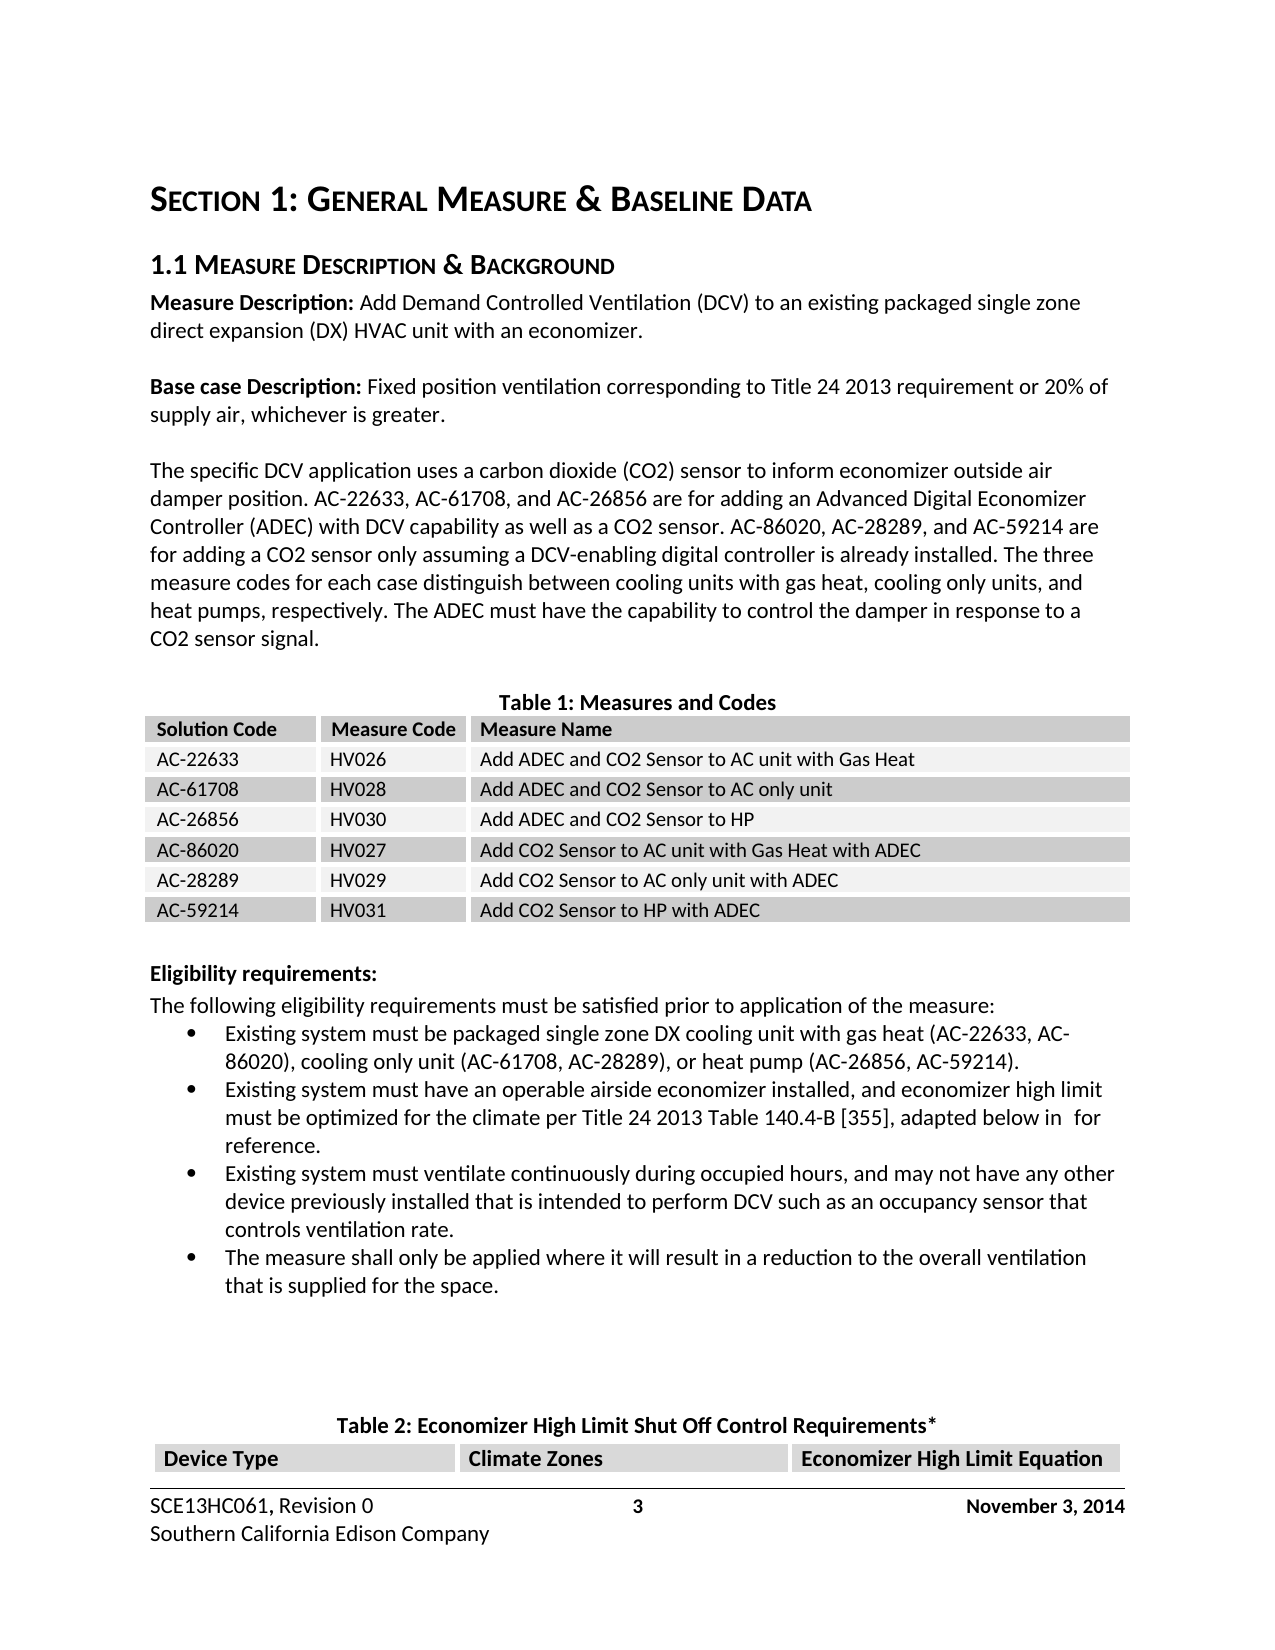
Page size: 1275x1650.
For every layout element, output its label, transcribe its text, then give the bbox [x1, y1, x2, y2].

table_cell HV029 [321, 867, 466, 892]
table_header Solution Code [145, 716, 316, 742]
table_cell AC-26856 [145, 807, 316, 832]
table_cell AC-61708 [145, 777, 316, 802]
text Table 1: Measures and Codes [150, 688, 1125, 716]
text The specific DCV application uses a carbon dioxide (CO2) sensor to inform economizer outside air damper position. AC-22633, AC-61708, and AC-26856 are for adding an Advanced Digital Economizer Controller (ADEC) with DCV capability as well as a CO2 sensor. AC-86020, AC-28289, and AC-59214 are for adding a CO2 sensor only assuming a DCV-enabling digital controller is already installed. The three measure codes for each case distinguish between cooling units with gas heat, cooling only units, and heat pumps, respectively. The ADEC must have the capability to control the damper in response to a CO2 sensor signal. [150, 456, 1125, 652]
list The measure shall only be applied where it will result in a reduction to the overall ventilation that is supplied for the space. [187, 1243, 1125, 1299]
subtitle 1.1 Measure Description & Background [150, 246, 1125, 281]
table_cell Add ADEC and CO2 Sensor to HP [471, 807, 1130, 832]
table_cell HV031 [321, 897, 466, 922]
text Base case Description: Fixed position ventilation corresponding to Title 24 2013 requirement or 20% of supply air, whichever is greater. [150, 372, 1125, 428]
table_header Measure Code [321, 716, 466, 742]
table_header Climate Zones [460, 1444, 788, 1472]
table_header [792, 1444, 1120, 1472]
table_header Device Type [155, 1444, 455, 1472]
table_cell HV028 [321, 777, 466, 802]
table_cell Add CO2 Sensor to AC only unit with ADEC [471, 867, 1130, 892]
table_cell AC-22633 [145, 747, 316, 772]
subtitle Section 1: General Measure & Baseline Data [150, 175, 1125, 221]
table_cell AC-86020 [145, 837, 316, 862]
text Measure Description: Add Demand Controlled Ventilation (DCV) to an existing packaged single zone direct expansion (DX) HVAC unit with an economizer. [150, 288, 1125, 344]
table_header Measure Name [471, 716, 1130, 742]
list Existing system must have an operable airside economizer installed, and economizer high limit must be optimized for the climate per Title 24 2013 Table 140.4-B [355], adapted below in Table 2 for reference. [187, 1075, 1125, 1159]
list Existing system must be packaged single zone DX cooling unit with gas heat (AC-22633, AC-86020), cooling only unit (AC-61708, AC-28289), or heat pump (AC-26856, AC-59214). [187, 1019, 1125, 1075]
list Existing system must ventilate continuously during occupied hours, and may not have any other device previously installed that is intended to perform DCV such as an occupancy sensor that controls ventilation rate. [187, 1159, 1125, 1243]
text Eligibility requirements: [150, 959, 1125, 987]
table_cell Add ADEC and CO2 Sensor to AC only unit [471, 777, 1130, 802]
table_cell HV026 [321, 747, 466, 772]
table_cell Add ADEC and CO2 Sensor to AC unit with Gas Heat [471, 747, 1130, 772]
table_cell AC-28289 [145, 867, 316, 892]
text The following eligibility requirements must be satisfied prior to application of the measure: [150, 991, 1125, 1019]
table_cell AC-59214 [145, 897, 316, 922]
table_cell Add CO2 Sensor to HP with ADEC [471, 897, 1130, 922]
table_cell Add CO2 Sensor to AC unit with Gas Heat with ADEC [471, 837, 1130, 862]
table_cell HV030 [321, 807, 466, 832]
table_cell HV027 [321, 837, 466, 862]
